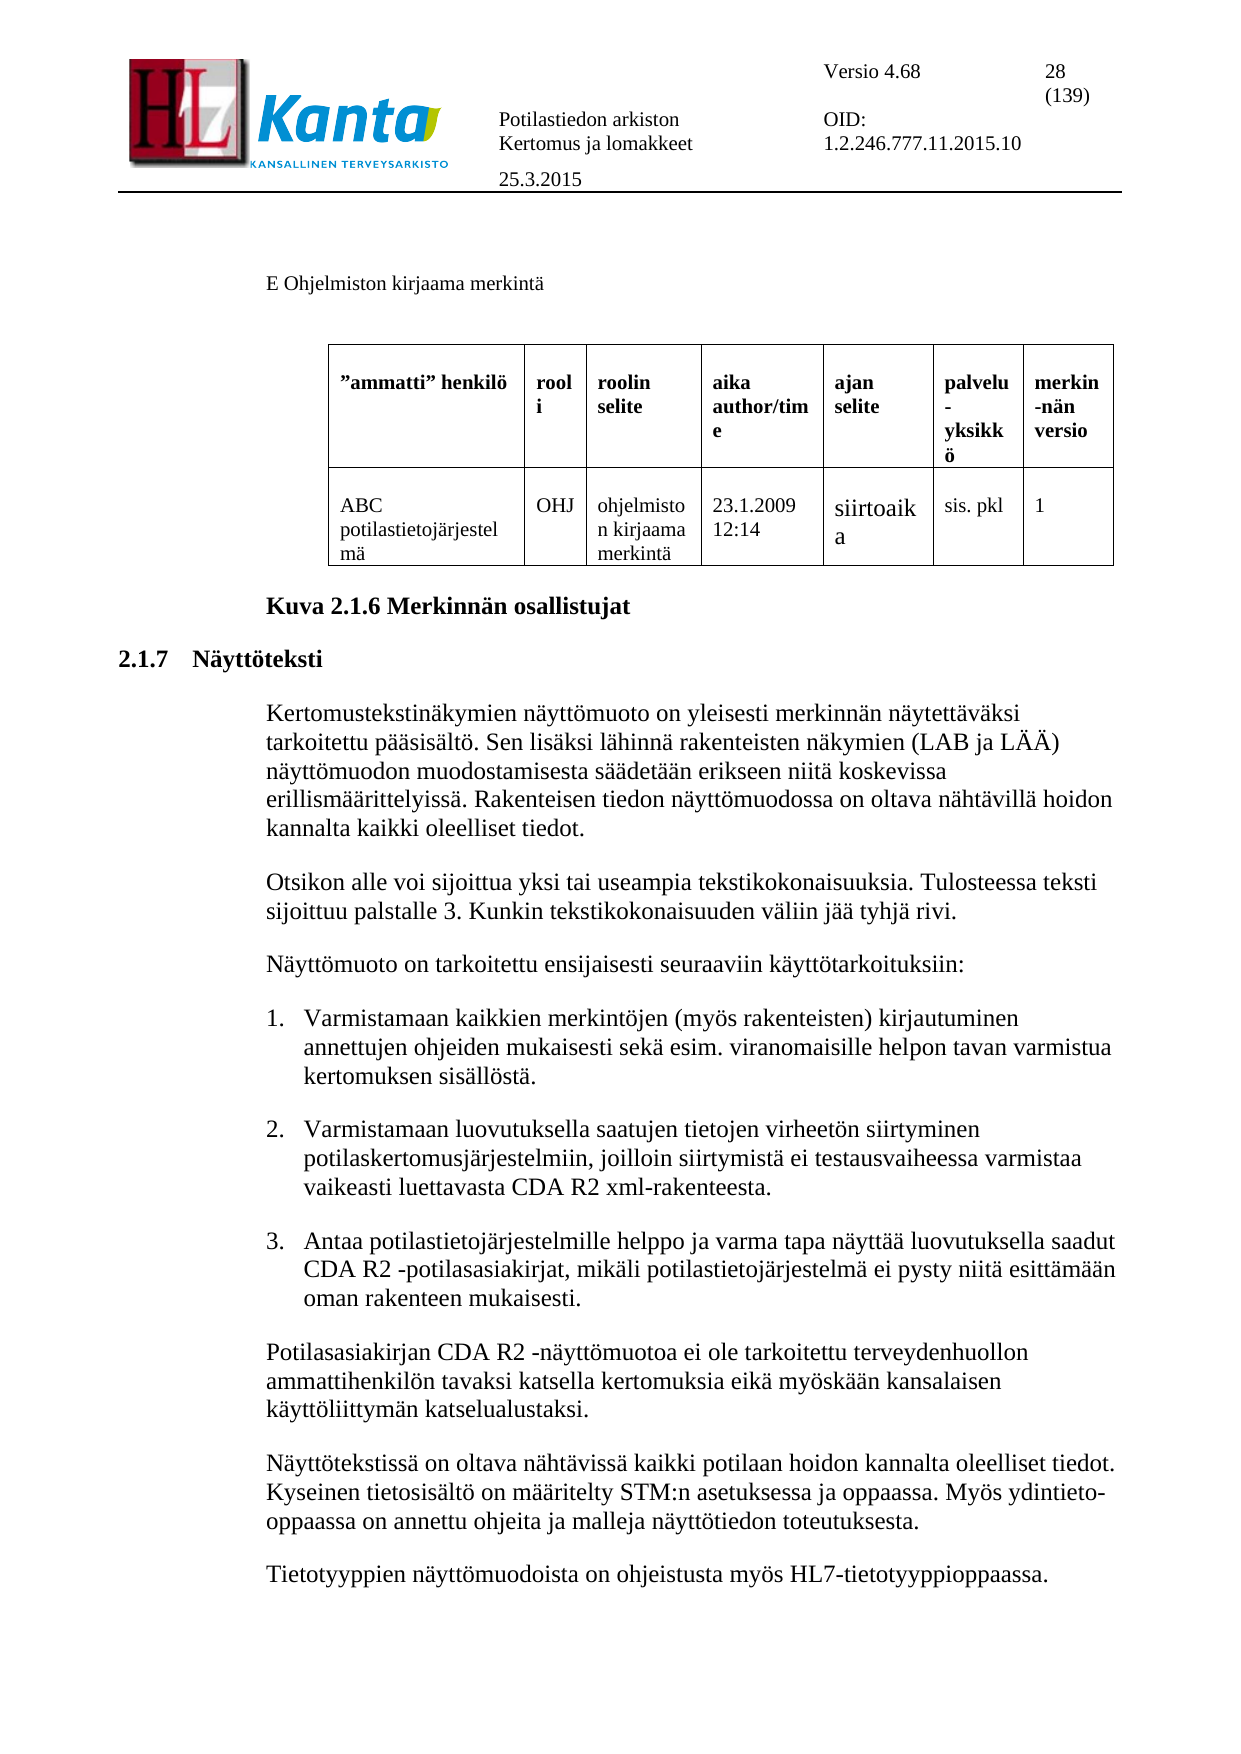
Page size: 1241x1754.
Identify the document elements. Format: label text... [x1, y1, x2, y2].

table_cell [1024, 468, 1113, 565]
text Näyttömuoto on tarkoitettu ensijaisesti seuraaviin käyttötarkoituksiin: [266, 949, 1122, 978]
list Antaa potilastietojärjestelmille helppo ja varma tapa näyttää luovutuksella saadut CDA R2 -potilasasiakirjat, mikäli potilastietojärjestelmä ei pysty niitä esittämään oman rakenteen mukaisesti. [266, 1226, 1122, 1312]
text Näyttötekstissä on oltava nähtävissä kaikki potilaan hoidon kannalta oleelliset tiedot. Kyseinen tietosisältö on määritelty STM:n asetuksessa ja oppaassa. Myös ydintieto-oppaassa on annettu ohjeita ja malleja näyttötiedon toteutuksesta. [266, 1448, 1122, 1534]
subtitle Näyttöteksti [118, 644, 1122, 673]
picture [274, 95, 288, 112]
text Kuva 2.1.6 Merkinnän osallistujat [266, 591, 1122, 619]
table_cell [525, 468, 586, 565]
list Varmistamaan kaikkien merkintöjen (myös rakenteisten) kirjautuminen annettujen ohjeiden mukaisesti sekä esim. viranomaisille helpon tavan varmistua kertomuksen sisällöstä. [266, 1003, 1122, 1089]
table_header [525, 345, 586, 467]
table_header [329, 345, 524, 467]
text E Ohjelmiston kirjaama merkintä [192, 271, 1122, 295]
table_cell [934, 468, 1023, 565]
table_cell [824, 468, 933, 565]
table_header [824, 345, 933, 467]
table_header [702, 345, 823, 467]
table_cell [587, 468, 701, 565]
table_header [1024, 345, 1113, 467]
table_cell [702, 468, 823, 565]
picture [129, 59, 448, 168]
text Otsikon alle voi sijoittua yksi tai useampia tekstikokonaisuuksia. Tulosteessa teksti sijoittuu palstalle 3. Kunkin tekstikokonaisuuden väliin jää tyhjä rivi. [266, 867, 1122, 924]
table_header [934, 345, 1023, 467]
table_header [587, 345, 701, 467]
text Tietotyyppien näyttömuodoista on ohjeistusta myös HL7-tietotyyppioppaassa. [266, 1559, 1122, 1588]
list Varmistamaan luovutuksella saatujen tietojen virheetön siirtyminen potilaskertomusjärjestelmiin, joilloin siirtymistä ei testausvaiheessa varmistaa vaikeasti luettavasta CDA R2 xml-rakenteesta. [266, 1114, 1122, 1201]
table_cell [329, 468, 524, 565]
text Potilasasiakirjan CDA R2 -näyttömuotoa ei ole tarkoitettu terveydenhuollon ammattihenkilön tavaksi katsella kertomuksia eikä myöskään kansalaisen käyttöliittymän katselualustaksi. [266, 1337, 1122, 1423]
text Kertomustekstinäkymien näyttömuoto on yleisesti merkinnän näytettäväksi tarkoitettu pääsisältö. Sen lisäksi lähinnä rakenteisten näkymien (LAB ja LÄÄ) näyttömuodon muodostamisesta säädetään erikseen niitä koskevissa erillismäärittelyissä. Rakenteisen tiedon näyttömuodossa on oltava nähtävillä hoidon kannalta kaikki oleelliset tiedot. [266, 698, 1122, 842]
